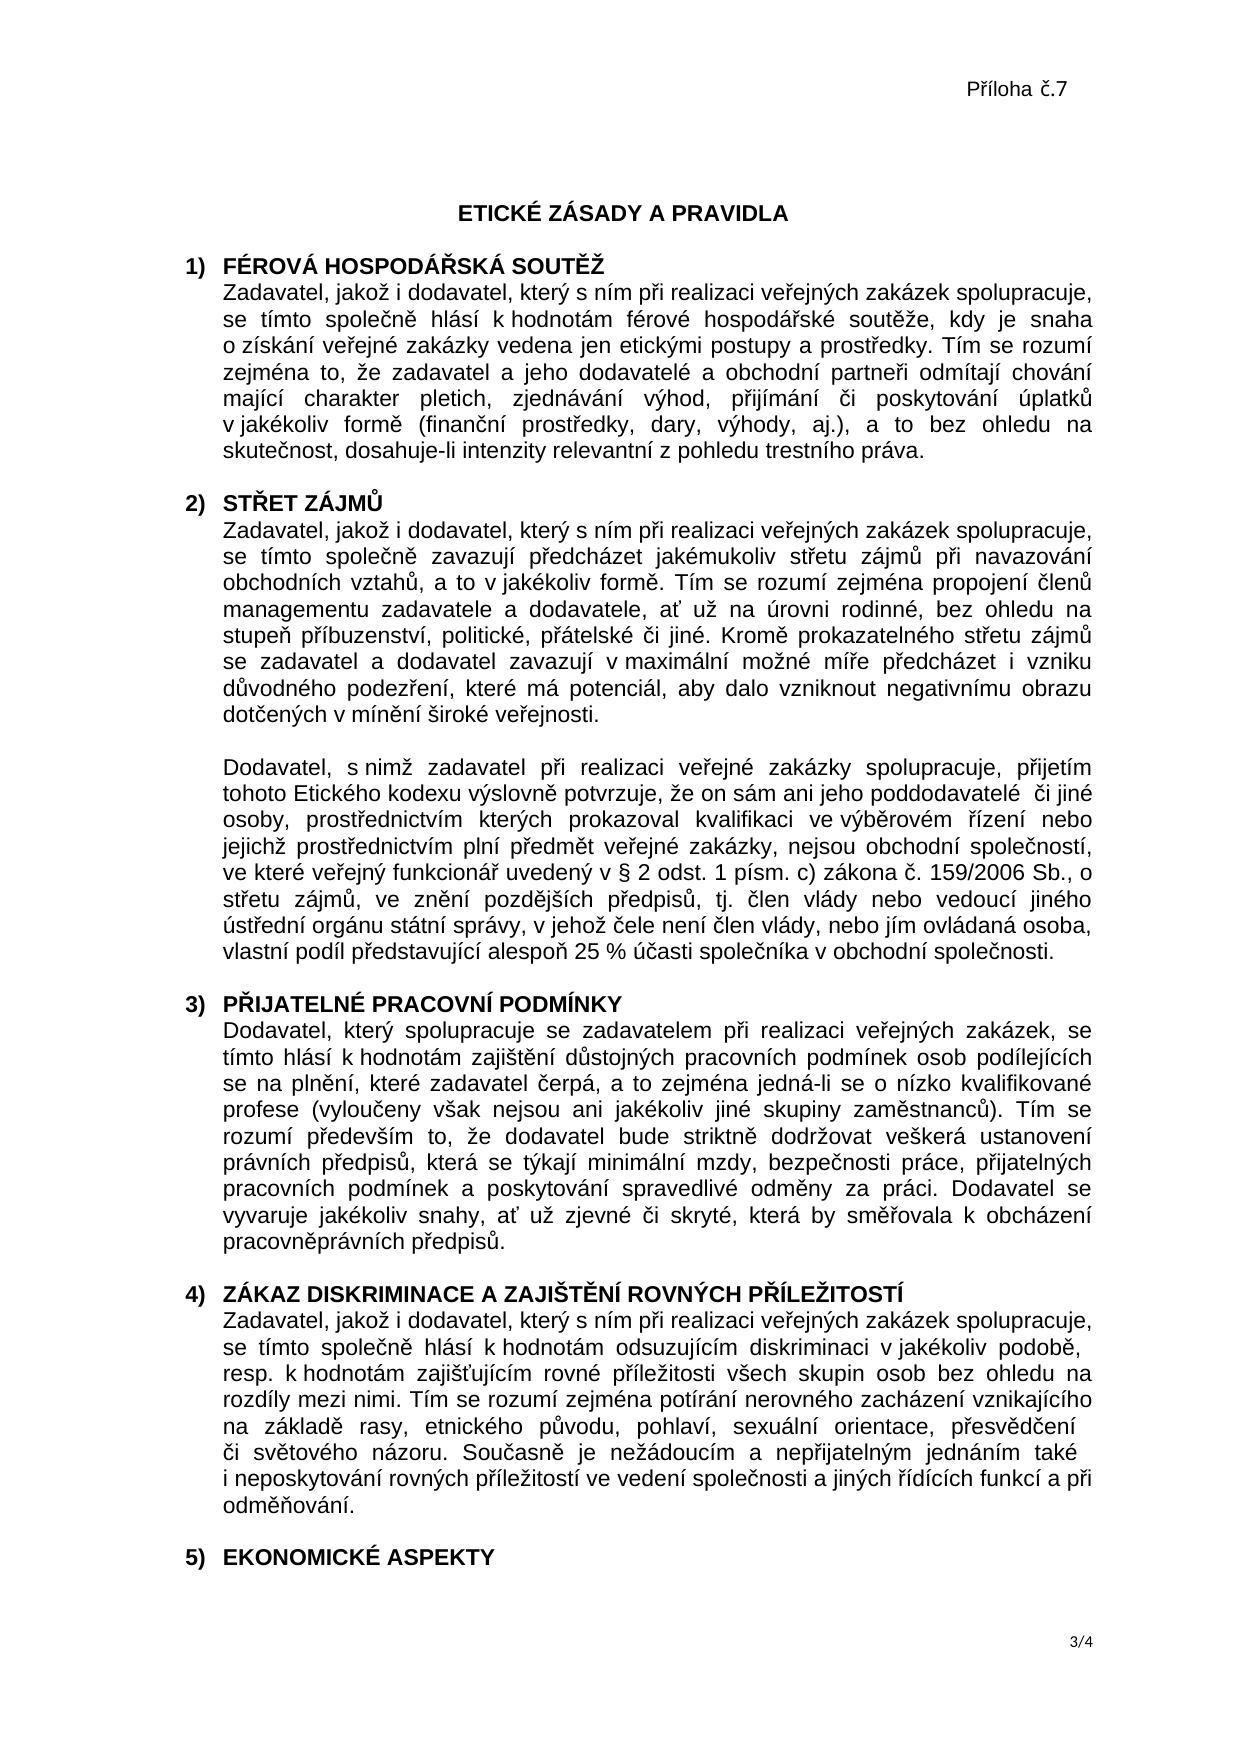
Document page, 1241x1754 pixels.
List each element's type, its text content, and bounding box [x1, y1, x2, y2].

list ZÁKAZ DISKRIMINACE A ZAJIŠTĚNÍ ROVNÝCH PŘÍLEŽITOSTÍ [185, 1281, 1093, 1307]
list FÉROVÁ HOSPODÁŘSKÁ SOUTĚŽ [185, 253, 1093, 279]
list PŘIJATELNÉ PRACOVNÍ PODMÍNKY [185, 991, 1093, 1017]
list Zadavatel, jakož i dodavatel, který s ním při realizaci veřejných zakázek spolupracuje, se tímto společně hlásí k hodnotám odsuzujícím diskriminaci v jakékoliv podobě, resp. k hodnotám zajišťujícím rovné příležitosti všech skupin osob bez ohledu na rozdíly mezi nimi. Tím se rozumí zejména potírání nerovného zacházení vznikajícího na základě rasy, etnického původu, pohlaví, sexuální orientace, přesvědčení či světového názoru. Současně je nežádoucím a nepřijatelným jednáním také i neposkytování rovných příležitostí ve vedení společnosti a jiných řídících funkcí a při odměňování. [223, 1307, 1093, 1518]
list Zadavatel, jakož i dodavatel, který s ním při realizaci veřejných zakázek spolupracuje, se tímto společně hlásí k hodnotám férové hospodářské soutěže, kdy je snaha o získání veřejné zakázky vedena jen etickými postupy a prostředky. Tím se rozumí zejména to, že zadavatel a jeho dodavatelé a obchodní partneři odmítají chování mající charakter pletich, zjednávání výhod, přijímání či poskytování úplatků v jakékoliv formě (finanční prostředky, dary, výhody, aj.), a to bez ohledu na skutečnost, dosahuje-li intenzity relevantní z pohledu trestního práva. [223, 279, 1093, 464]
list Dodavatel, který spolupracuje se zadavatelem při realizaci veřejných zakázek, se tímto hlásí k hodnotám zajištění důstojných pracovních podmínek osob podílejících se na plnění, které zadavatel čerpá, a to zejména jedná-li se o nízko kvalifikované profese (vyloučeny však nejsou ani jakékoliv jiné skupiny zaměstnanců). Tím se rozumí především to, že dodavatel bude striktně dodržovat veškerá ustanovení právních předpisů, která se týkají minimální mzdy, bezpečnosti práce, přijatelných pracovních podmínek a poskytování spravedlivé odměny za práci. Dodavatel se vyvaruje jakékoliv snahy, ať už zjevné či skryté, která by směřovala k obcházení pracovněprávních předpisů. [223, 1017, 1093, 1254]
list Zadavatel, jakož i dodavatel, který s ním při realizaci veřejných zakázek spolupracuje, se tímto společně zavazují předcházet jakémukoliv střetu zájmů při navazování obchodních vztahů, a to v jakékoliv formě. Tím se rozumí zejména propojení členů managementu zadavatele a dodavatele, ať už na úrovni rodinné, bez ohledu na stupeň příbuzenství, politické, přátelské či jiné. Kromě prokazatelného střetu zájmů se zadavatel a dodavatel zavazují v maximální možné míře předcházet i vzniku důvodného podezření, které má potenciál, aby dalo vzniknout negativnímu obrazu dotčených v mínění široké veřejnosti. [223, 517, 1093, 727]
text ETICKÉ ZÁSADY A PRAVIDLA [148, 200, 1093, 227]
list EKONOMICKÉ ASPEKTY [185, 1544, 1093, 1571]
list STŘET ZÁJMŮ [185, 490, 1093, 517]
list Dodavatel, s nimž zadavatel při realizaci veřejné zakázky spolupracuje, přijetím tohoto Etického kodexu výslovně potvrzuje, že on sám ani jeho poddodavatelé či jiné osoby, prostřednictvím kterých prokazoval kvalifikaci ve výběrovém řízení nebo jejichž prostřednictvím plní předmět veřejné zakázky, nejsou obchodní společností, ve které veřejný funkcionář uvedený v § 2 odst. 1 písm. c) zákona č. 159/2006 Sb., o střetu zájmů, ve znění pozdějších předpisů, tj. člen vlády nebo vedoucí jiného ústřední orgánu státní správy, v jehož čele není člen vlády, nebo jím ovládaná osoba, vlastní podíl představující alespoň 25 % účasti společníka v obchodní společnosti. [223, 754, 1093, 964]
